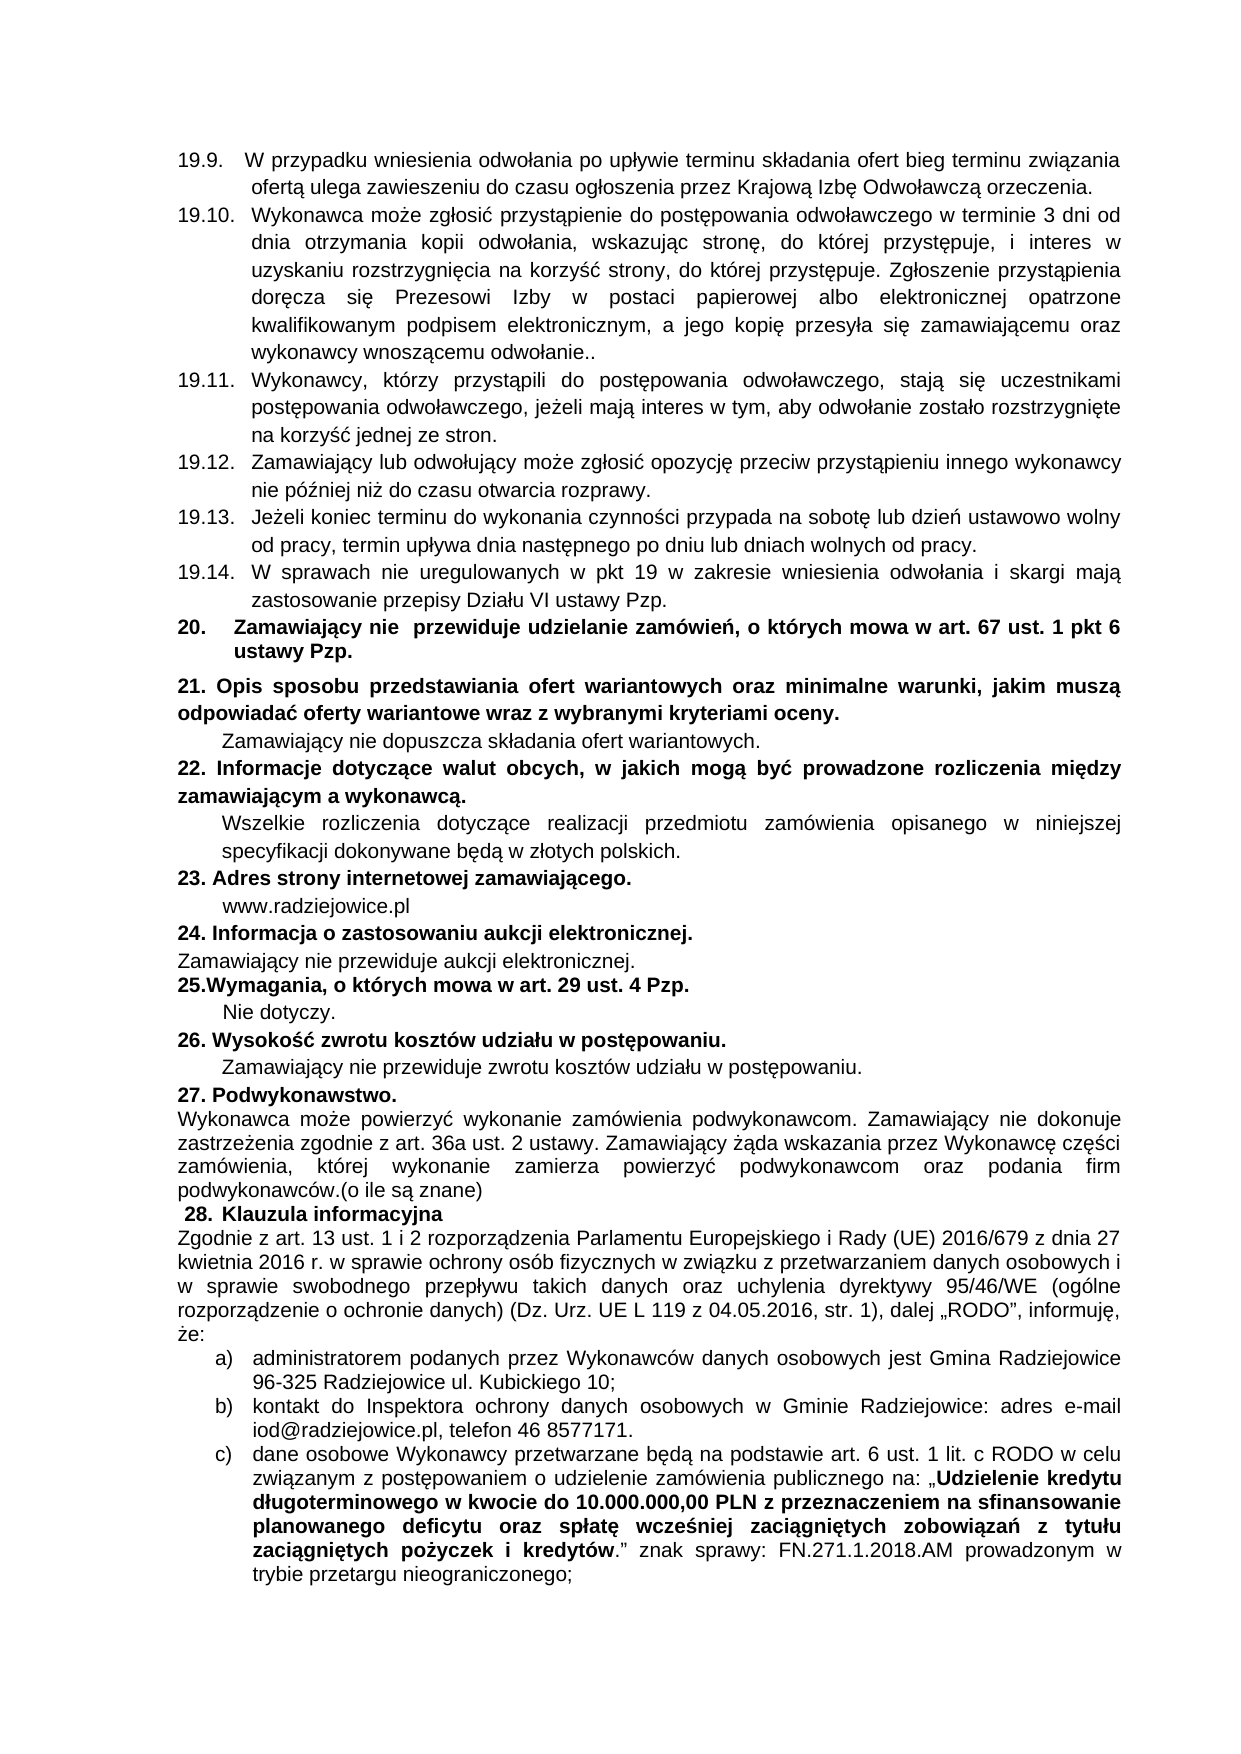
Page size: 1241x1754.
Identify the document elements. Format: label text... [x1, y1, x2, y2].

text Nie dotyczy. [222, 1000, 1122, 1024]
text Wykonawca może powierzyć wykonanie zamówienia podwykonawcom. Zamawiający nie dokonuje zastrzeżenia zgodnie z art. 36a ust. 2 ustawy. Zamawiający żąda wskazania przez Wykonawcę części zamówienia, której wykonanie zamierza powierzyć podwykonawcom oraz podania firm podwykonawców.(o ile są znane) [177, 1106, 1122, 1202]
list Jeżeli koniec terminu do wykonania czynności przypada na sobotę lub dzień ustawowo wolny od pracy, termin upływa dnia następnego po dniu lub dniach wolnych od pracy. [177, 505, 1122, 557]
text 19.9. W przypadku wniesienia odwołania po upływie terminu składania ofert bieg terminu związania ofertą ulega zawieszeniu do czasu ogłoszenia przez Krajową Izbę Odwoławczą orzeczenia. [177, 148, 1122, 199]
text Zamawiający nie dopuszcza składania ofert wariantowych. [222, 728, 1122, 752]
list W sprawach nie uregulowanych w pkt 19 w zakresie wniesienia odwołania i skargi mają zastosowanie przepisy Działu VI ustawy Pzp. [177, 560, 1122, 612]
text www.radziejowice.pl [177, 893, 1122, 917]
text 24. Informacja o zastosowaniu aukcji elektronicznej. [177, 921, 1122, 945]
text Zgodnie z art. 13 ust. 1 i 2 rozporządzenia Parlamentu Europejskiego i Rady (UE) 2016/679 z dnia 27 kwietnia 2016 r. w sprawie ochrony osób fizycznych w związku z przetwarzaniem danych osobowych i w sprawie swobodnego przepływu takich danych oraz uchylenia dyrektywy 95/46/WE (ogólne rozporządzenie o ochronie danych) (Dz. Urz. UE L 119 z 04.05.2016, str. 1), dalej „RODO”, informuję, że: [177, 1226, 1122, 1346]
list Wykonawca może zgłosić przystąpienie do postępowania odwoławczego w terminie 3 dni od dnia otrzymania kopii odwołania, wskazując stronę, do której przystępuje, i interes w uzyskaniu rozstrzygnięcia na korzyść strony, do której przystępuje. Zgłoszenie przystąpienia doręcza się Prezesowi Izby w postaci papierowej albo elektronicznej opatrzone kwalifikowanym podpisem elektronicznym, a jego kopię przesyła się zamawiającemu oraz wykonawcy wnoszącemu odwołanie.. [177, 203, 1122, 364]
text Zamawiający nie przewiduje aukcji elektronicznej. [177, 948, 1122, 972]
text 21. Opis sposobu przedstawiania ofert wariantowych oraz minimalne warunki, jakim muszą odpowiadać oferty wariantowe wraz z wybranymi kryteriami oceny. [177, 673, 1122, 725]
text Zamawiający nie przewiduje zwrotu kosztów udziału w postępowaniu. [222, 1055, 1122, 1079]
list dane osobowe Wykonawcy przetwarzane będą na podstawie art. 6 ust. 1 lit. c RODO w celu związanym z postępowaniem o udzielenie zamówienia publicznego na: „Udzielenie kredytu długoterminowego w kwocie do 10.000.000,00 PLN z przeznaczeniem na sfinansowanie planowanego deficytu oraz spłatę wcześniej zaciągniętych zobowiązań z tytułu zaciągniętych pożyczek i kredytów.” znak sprawy: FN.271.1.2018.AM prowadzonym w trybie przetargu nieograniczonego; [215, 1442, 1122, 1586]
list kontakt do Inspektora ochrony danych osobowych w Gminie Radziejowice: adres e-mail iod@radziejowice.pl, telefon 46 8577171. [215, 1394, 1122, 1442]
list administratorem podanych przez Wykonawców danych osobowych jest Gmina Radziejowice 96-325 Radziejowice ul. Kubickiego 10; [215, 1346, 1122, 1394]
text 25.Wymagania, o których mowa w art. 29 ust. 4 Pzp. [177, 972, 1122, 996]
text 23. Adres strony internetowej zamawiającego. [177, 866, 1122, 890]
text 27. Podwykonawstwo. [177, 1082, 1122, 1106]
list Wykonawcy, którzy przystąpili do postępowania odwoławczego, stają się uczestnikami postępowania odwoławczego, jeżeli mają interes w tym, aby odwołanie zostało rozstrzygnięte na korzyść jednej ze stron. [177, 368, 1122, 447]
list Zamawiający nie przewiduje udzielanie zamówień, o których mowa w art. 67 ust. 1 pkt 6 ustawy Pzp. [177, 615, 1122, 663]
text Wszelkie rozliczenia dotyczące realizacji przedmiotu zamówienia opisanego w niniejszej specyfikacji dokonywane będą w złotych polskich. [222, 811, 1122, 862]
text 26. Wysokość zwrotu kosztów udziału w postępowaniu. [177, 1027, 1122, 1051]
text 22. Informacje dotyczące walut obcych, w jakich mogą być prowadzone rozliczenia między zamawiającym a wykonawcą. [177, 756, 1122, 807]
list Klauzula informacyjna [184, 1202, 1122, 1226]
list Zamawiający lub odwołujący może zgłosić opozycję przeciw przystąpieniu innego wykonawcy nie później niż do czasu otwarcia rozprawy. [177, 450, 1122, 502]
